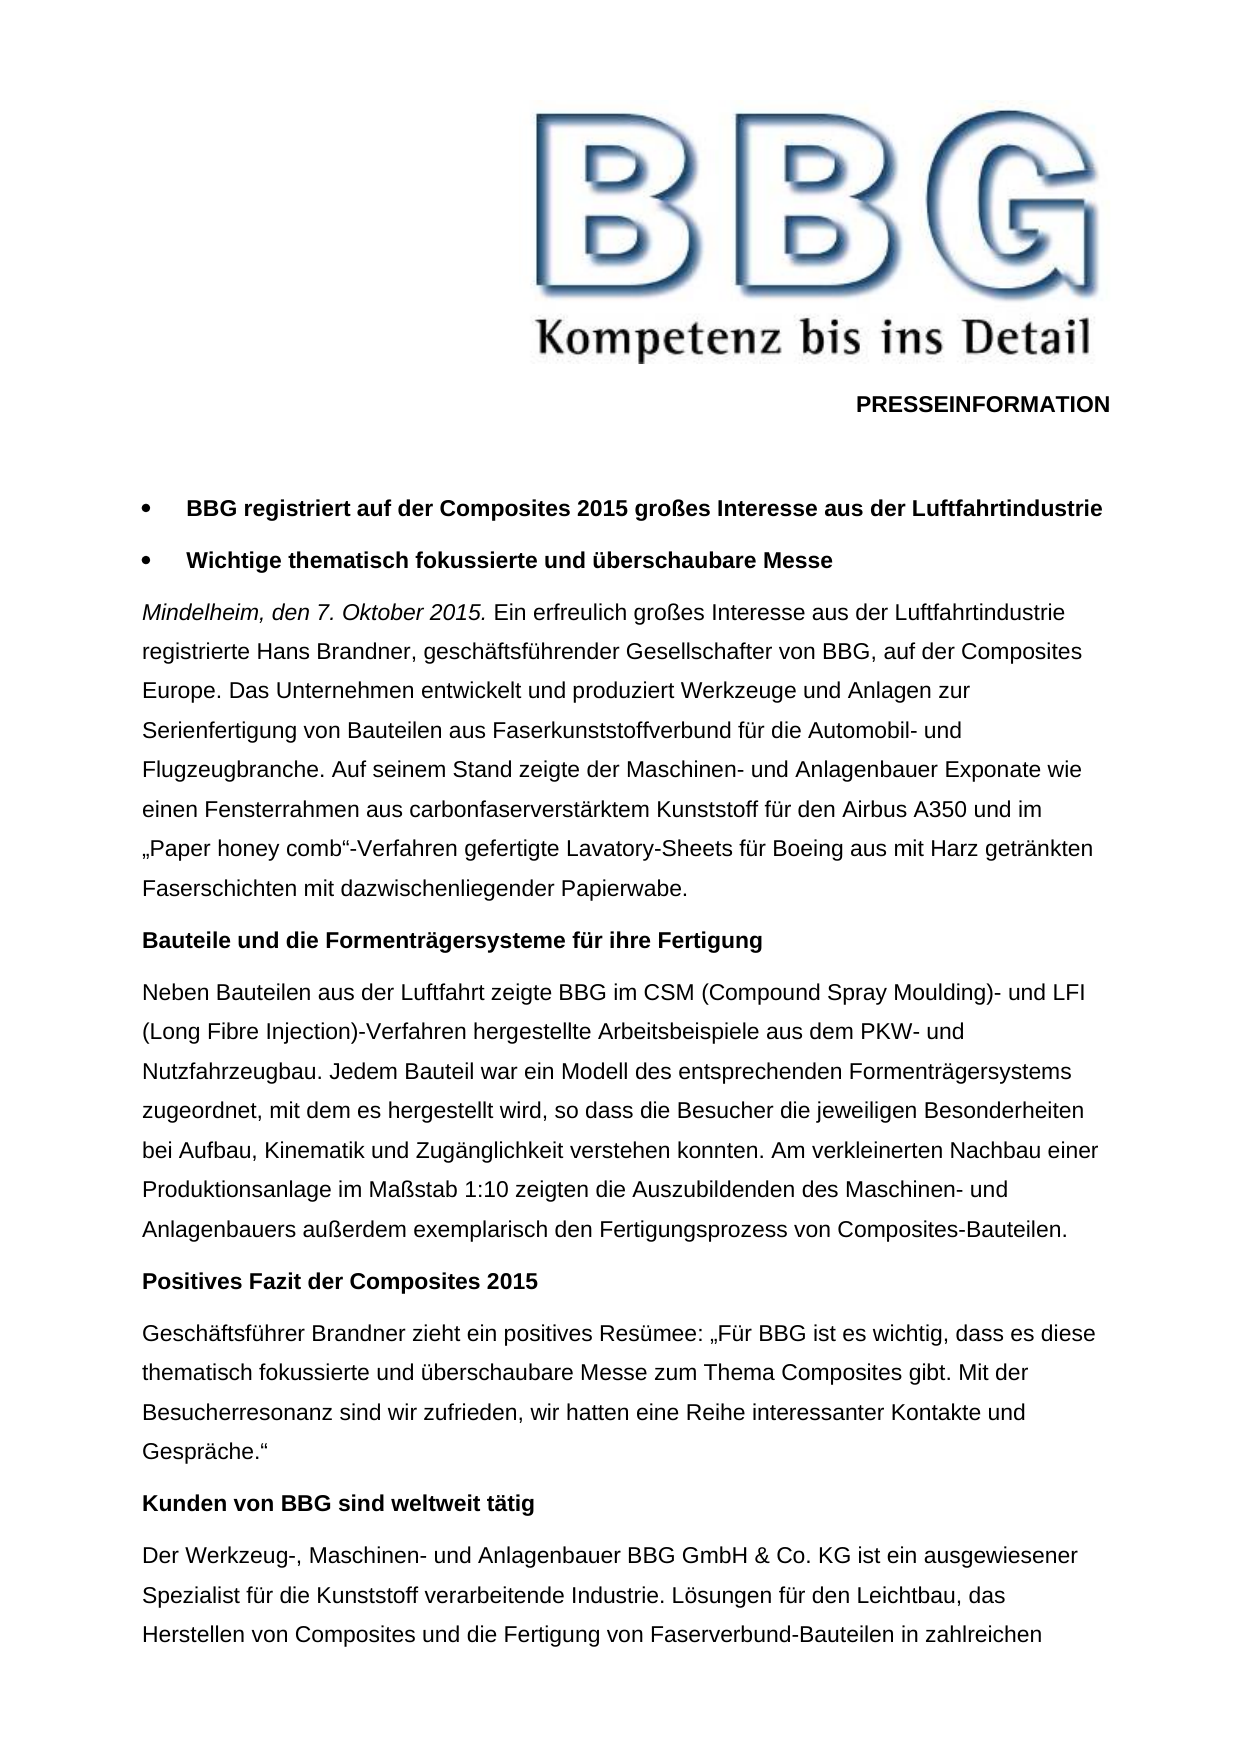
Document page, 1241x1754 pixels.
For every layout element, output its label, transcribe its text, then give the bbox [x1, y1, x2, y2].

picture [518, 100, 1111, 364]
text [142, 1542, 1110, 1647]
text Kunden von BBG sind weltweit tätig [142, 1490, 1110, 1516]
text Mindelheim, den 7. Oktober 2015. Ein erfreulich großes Interesse aus der Luftfahrtindustrie registrierte Hans Brandner, geschäftsführender Gesellschafter von BBG, auf der Composites Europe. Das Unternehmen entwickelt und produziert Werkzeuge und Anlagen zur Serienfertigung von Bauteilen aus Faserkunststoffverbund für die Automobil- und Flugzeugbranche. Auf seinem Stand zeigte der Maschinen- und Anlagenbauer Exponate wie einen Fensterrahmen aus carbonfaserverstärktem Kunststoff für den Airbus A350 und im „Paper honey comb“-Verfahren gefertigte Lavatory-Sheets für Boeing aus mit Harz getränkten Faserschichten mit dazwischenliegender Papierwabe. [142, 598, 1110, 901]
text Neben Bauteilen aus der Luftfahrt zeigte BBG im CSM (Compound Spray Moulding)- und LFI (Long Fibre Injection)-Verfahren hergestellte Arbeitsbeispiele aus dem PKW- und Nutzfahrzeugbau. Jedem Bauteil war ein Modell des entsprechenden Formenträgersystems zugeordnet, mit dem es hergestellt wird, so dass die Besucher die jeweiligen Besonderheiten bei Aufbau, Kinematik und Zugänglichkeit verstehen konnten. Am verkleinerten Nachbau einer Produktionsanlage im Maßstab 1:10 zeigten die Auszubildenden des Maschinen- und Anlagenbauers außerdem exemplarisch den Fertigungsprozess von Composites-Bauteilen. [142, 979, 1110, 1242]
text Bauteile und die Formenträgersysteme für ihre Fertigung [142, 927, 1110, 953]
text Positives Fazit der Composites 2015 [142, 1268, 1110, 1294]
text Presseinformation [142, 391, 1110, 417]
text Geschäftsführer Brandner zieht ein positives Resümee: „Für BBG ist es wichtig, dass es diese thematisch fokussierte und überschaubare Messe zum Thema Composites gibt. Mit der Besucherresonanz sind wir zufrieden, wir hatten eine Reihe interessanter Kontakte und Gespräche.“ [142, 1320, 1110, 1464]
list Wichtige thematisch fokussierte und überschaubare Messe [142, 547, 1110, 573]
list BBG registriert auf der Composites 2015 großes Interesse aus der Luftfahrtindustrie [142, 494, 1110, 521]
